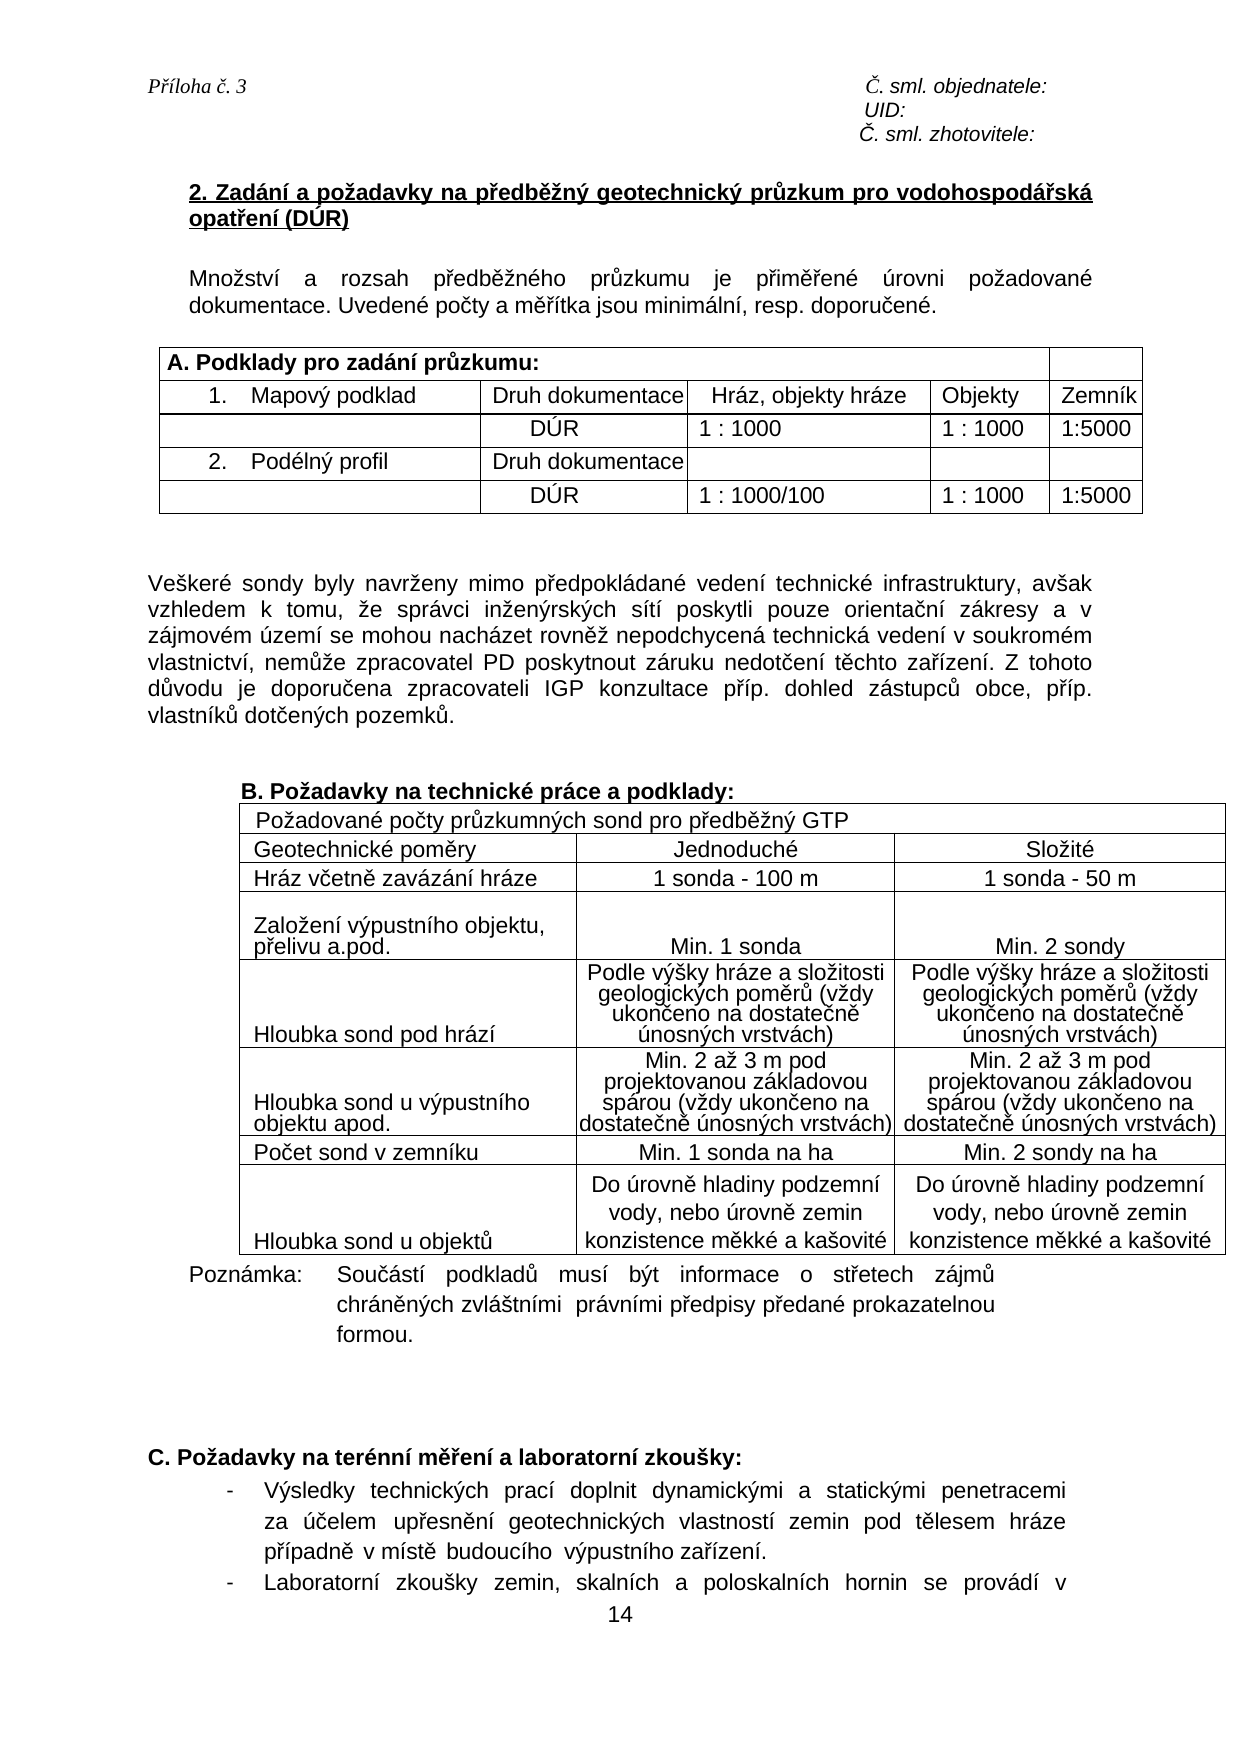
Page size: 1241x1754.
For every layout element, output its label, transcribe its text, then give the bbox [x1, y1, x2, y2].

text Poznámka: Součástí podkladů musí být informace o střetech zájmů chráněných zvláštními právními předpisy předané prokazatelnou formou. [189, 1261, 995, 1347]
list Výsledky technických prací doplnit dynamickými a statickými penetracemi za účelem upřesnění geotechnických vlastností zemin pod tělesem hráze případně v místě budoucího výpustního zařízení. [226, 1476, 1066, 1564]
table_cell Min. 2 až 3 m pod projektovanou základovou spárou (vždy ukončeno na dostatečně únosných vrstvách) [577, 1048, 894, 1135]
text C. Požadavky na terénní měření a laboratorní zkoušky: [148, 1440, 1093, 1472]
table_cell 1 : 1000 [931, 481, 1049, 513]
table_cell Do úrovně hladiny podzemní vody, nebo úrovně zemin konzistence měkké a kašovité [577, 1165, 894, 1254]
table_cell 1:5000 [1050, 481, 1142, 513]
text 2. Zadání a požadavky na předběžný geotechnický průzkum pro vodohospodářská opatření (DÚR) [189, 178, 1093, 201]
table_cell [160, 481, 480, 513]
table_cell Hráz včetně zavázání hráze [240, 863, 576, 891]
table_cell Hloubka sond u výpustního objektu apod. [240, 1048, 576, 1135]
table_cell Podle výšky hráze a složitosti geologických poměrů (vždy ukončeno na dostatečně únosných vrstvách) [895, 960, 1225, 1047]
table_cell Počet sond v zemníku [240, 1136, 576, 1164]
table_cell Složité [895, 834, 1225, 862]
table_cell DÚR [481, 481, 687, 513]
table_cell Hráz, objekty hráze [688, 381, 930, 413]
table_cell 1 : 1000/100 [688, 481, 930, 513]
table_cell Geotechnické poměry [240, 834, 576, 862]
table_cell [1050, 448, 1142, 480]
table_cell Min. 2 až 3 m pod projektovanou základovou spárou (vždy ukončeno na dostatečně únosných vrstvách) [895, 1048, 1225, 1135]
table_cell Druh dokumentace [481, 381, 687, 413]
table_cell Min. 1 sonda na ha [577, 1136, 894, 1164]
table_cell [931, 448, 1049, 480]
table_cell 1 sonda - 50 m [895, 863, 1225, 891]
table_cell DÚR [481, 415, 687, 447]
text Veškeré sondy byly navrženy mimo předpokládané vedení technické infrastruktury, avšak vzhledem k tomu, že správci inženýrských sítí poskytli pouze orientační zákresy a v zájmovém území se mohou nacházet rovněž nepodchycená technická vedení v soukromém vlastnictví, nemůže zpracovatel PD poskytnout záruku nedotčení těchto zařízení. Z tohoto důvodu je doporučena zpracovateli IGP konzultace příp. dohled zástupců obce, příp. vlastníků dotčených pozemků. [148, 570, 1093, 728]
table_cell Objekty [931, 381, 1049, 413]
table_cell Min. 1 sonda [577, 892, 894, 959]
table_cell Min. 2 sondy [895, 892, 1225, 959]
text Množství a rozsah předběžného průzkumu je přiměřené úrovni požadované dokumentace. Uvedené počty a měřítka jsou minimální, resp. doporučené. [189, 265, 1093, 318]
table_cell Druh dokumentace [481, 448, 687, 480]
table_cell [688, 448, 930, 480]
table_cell Hloubka sond pod hrází [240, 960, 576, 1047]
table_cell 1:5000 [1050, 415, 1142, 447]
table_cell Zemníky [1050, 381, 1142, 413]
table_cell 2. Podélný profil [160, 448, 480, 480]
text B. Požadavky na technické práce a podklady: [221, 782, 1093, 803]
table_cell Založení výpustního objektu, přelivu a.pod. [240, 892, 576, 959]
text 2. Zadání a požadavky na předběžný geotechnický průzkum pro vodohospodářská opatření (DÚR) [189, 203, 1093, 231]
table_cell Jednoduché [577, 834, 894, 862]
table_header Požadované počty průzkumných sond pro předběžný GTP [240, 804, 1225, 833]
table_cell Hloubka sond u objektů [240, 1165, 576, 1254]
table_cell 1. Mapový podklad [160, 381, 480, 413]
table_cell [160, 415, 480, 447]
table_header A. Podklady pro zadání průzkumu: [160, 348, 1049, 380]
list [226, 1568, 1066, 1596]
table_cell Do úrovně hladiny podzemní vody, nebo úrovně zemin konzistence měkké a kašovité [895, 1165, 1225, 1254]
table_cell Podle výšky hráze a složitosti geologických poměrů (vždy ukončeno na dostatečně únosných vrstvách) [577, 960, 894, 1047]
table_header [1050, 348, 1142, 380]
table_cell Min. 2 sondy na ha [895, 1136, 1225, 1164]
table_cell 1 : 1000 [688, 415, 930, 447]
table_cell 1 : 1000 [931, 415, 1049, 447]
table_cell 1 sonda - 100 m [577, 863, 894, 891]
